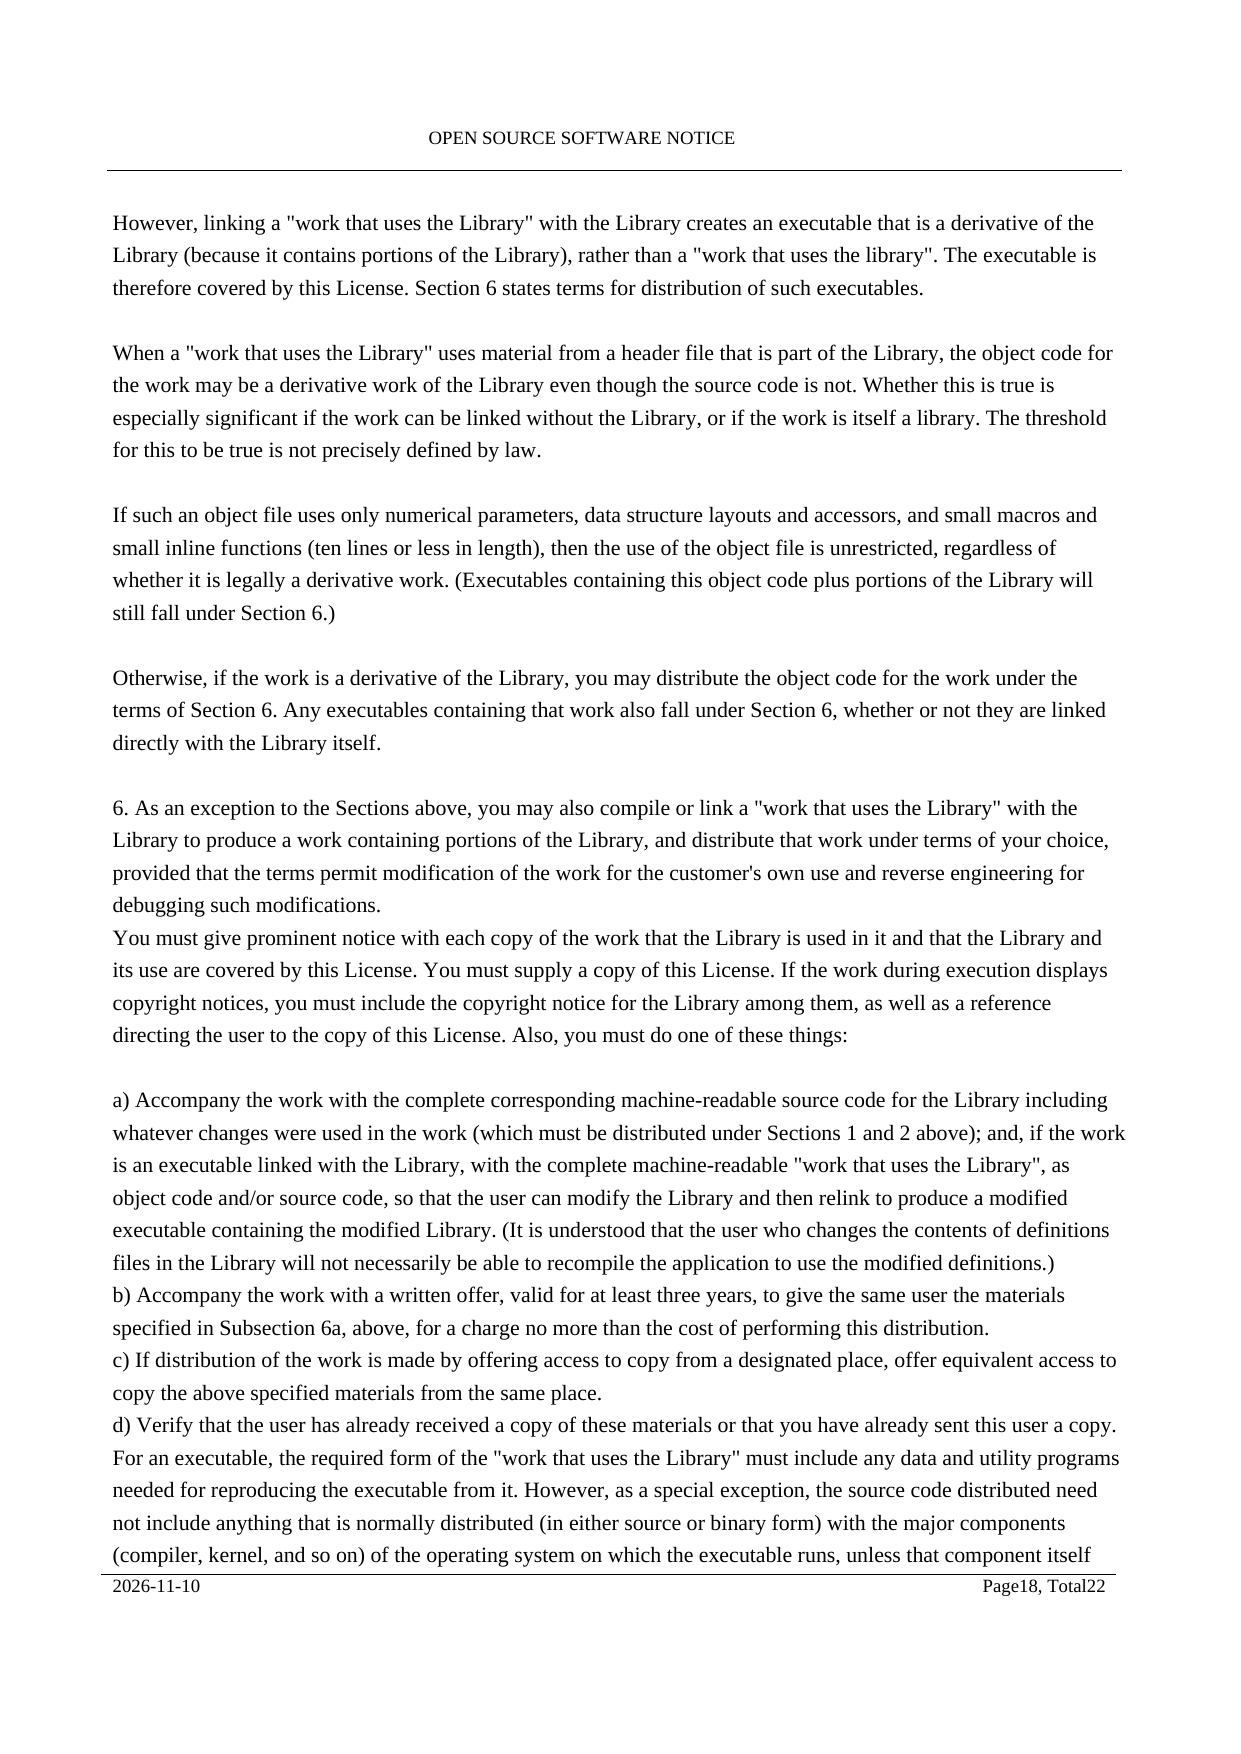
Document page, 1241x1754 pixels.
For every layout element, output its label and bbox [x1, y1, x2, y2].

text [112, 206, 1128, 1571]
